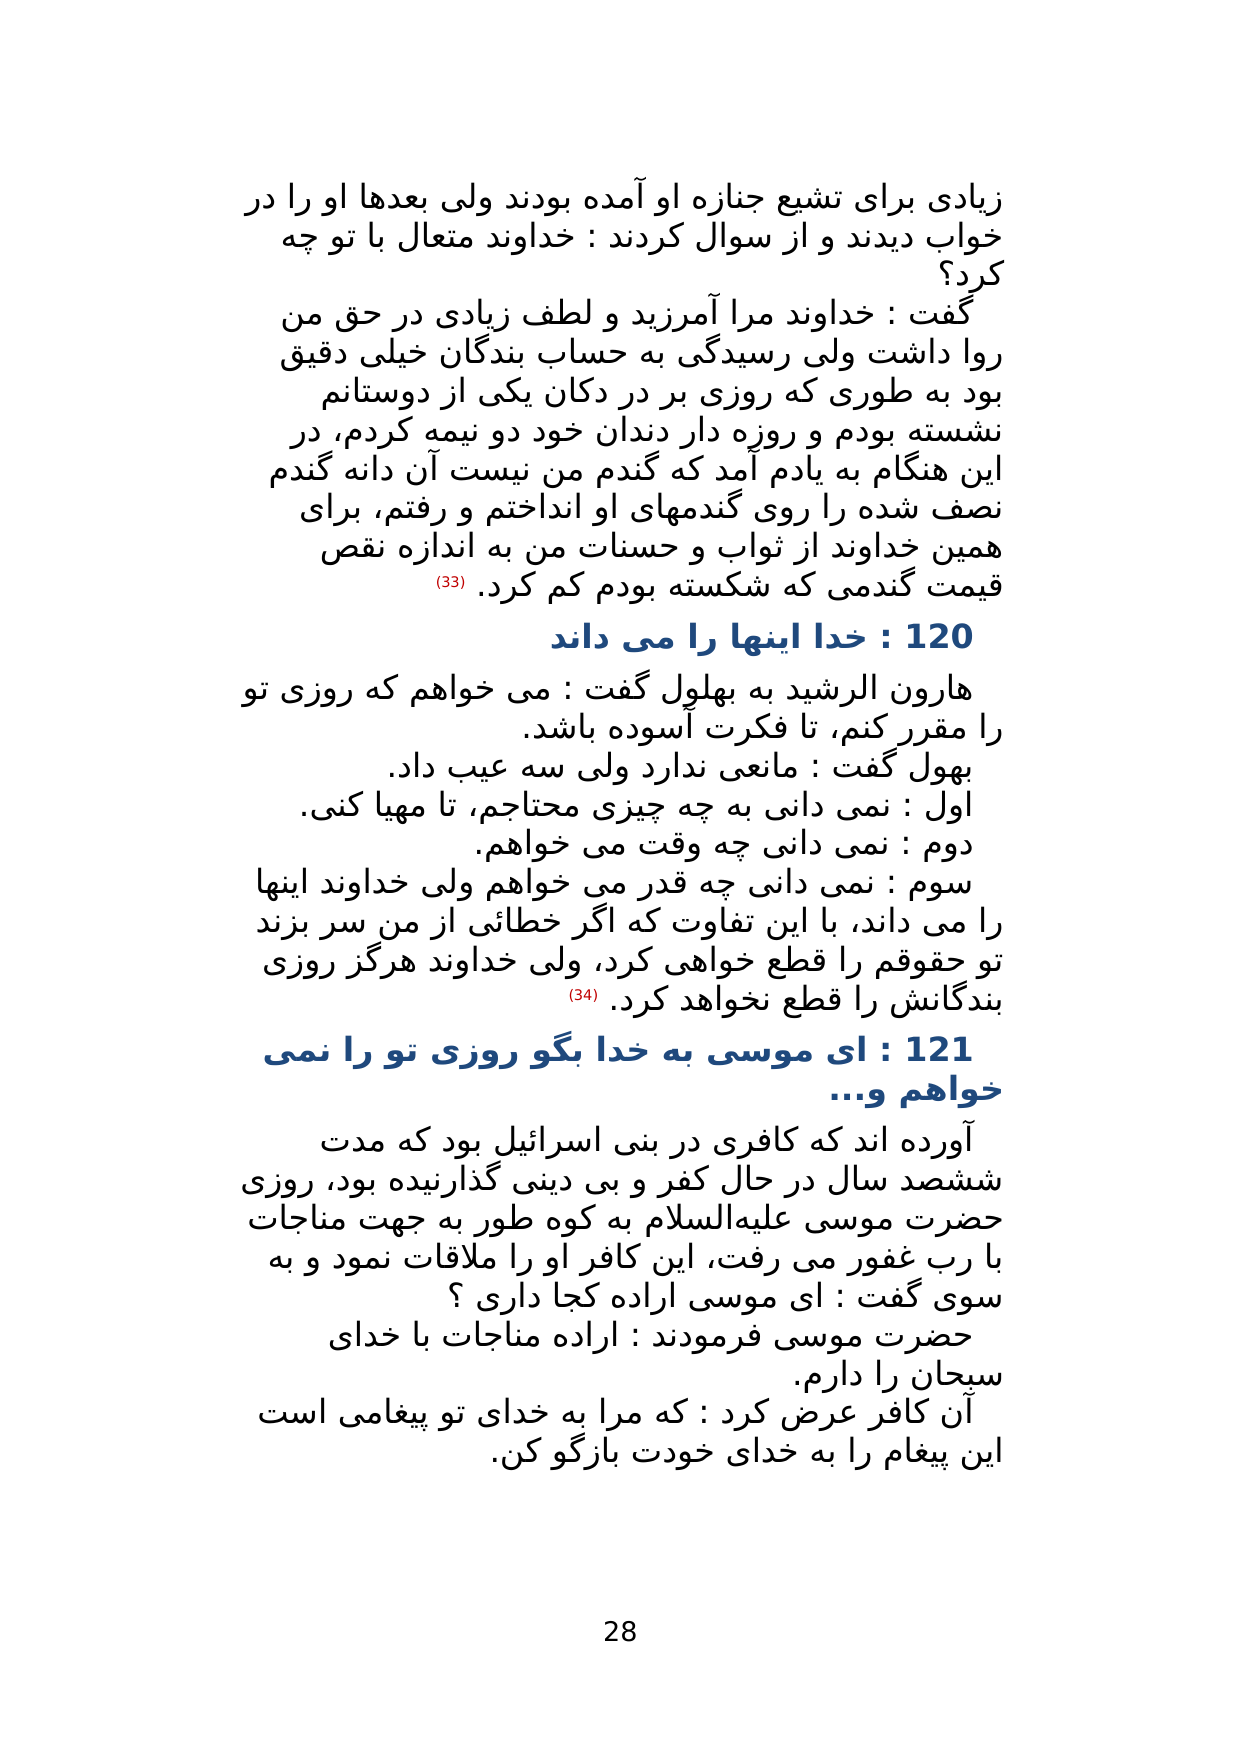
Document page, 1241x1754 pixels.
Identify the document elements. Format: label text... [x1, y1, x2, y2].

text دوم : نمى دانى چه وقت مى خواهم. [236, 824, 1004, 863]
text حضرت موسى فرمودند : اراده مناجات با خداى سبحان را دارم. [236, 1315, 1004, 1393]
subtitle 120 : خدا اينها را مى داند [236, 617, 1004, 656]
text بهول گفت : مانعى ندارد ولى سه عيب داد. [236, 746, 1004, 785]
text اول : نمى دانى به چه چيزى محتاجم، تا مهيا كنى. [236, 785, 1004, 824]
text گفت : خداوند مرا آمرزيد و لطف زيادى در حق من روا داشت ولى رسيدگى به حساب بندگان خيلى دقيق بود به طورى كه روزى بر در دكان يكى از دوستانم نشسته بودم و روزه دار دندان خود دو نيمه كردم، در اين هنگام به يادم آمد كه گندم من نيست آن دانه گندم نصف شده را روى گندمهاى او انداختم و رفتم، براى همين خداوند از ثواب و حسنات من به اندازه نقص ‍ قيمت گندمى كه شكسته بودم كم كرد. (33) [236, 294, 1004, 604]
text سوم : نمى دانى چه قدر مى خواهم ولى خداوند اينها را مى داند، با اين تفاوت كه اگر خطائى از من سر بزند تو حقوقم را قطع خواهى كرد، ولى خداوند هرگز روزى بندگانش را قطع نخواهد كرد. (34) [236, 863, 1004, 1018]
text هارون الرشيد به بهلول گفت : مى خواهم كه روزى تو را مقرر كنم، تا فكرت آسوده باشد. [236, 668, 1004, 746]
subtitle 121 : اى موسى به خدا بگو روزى تو را نمى خواهم و... [236, 1031, 1004, 1108]
text آن كافر عرض كرد : كه مرا به خداى تو پيغامى است اين پيغام را به خداى خودت بازگو كن. [236, 1393, 1004, 1471]
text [236, 177, 1004, 294]
text آورده اند كه كافرى در بنى اسرائيل بود كه مدت ششصد سال در حال كفر و بى دينى گذارنيده بود، روزى حضرت موسى عليه‌السلام به كوه طور به جهت مناجات با رب غفور مى رفت، اين كافر او را ملاقات نمود و به سوى گفت : اى موسى اراده كجا دارى ؟ [236, 1121, 1004, 1315]
